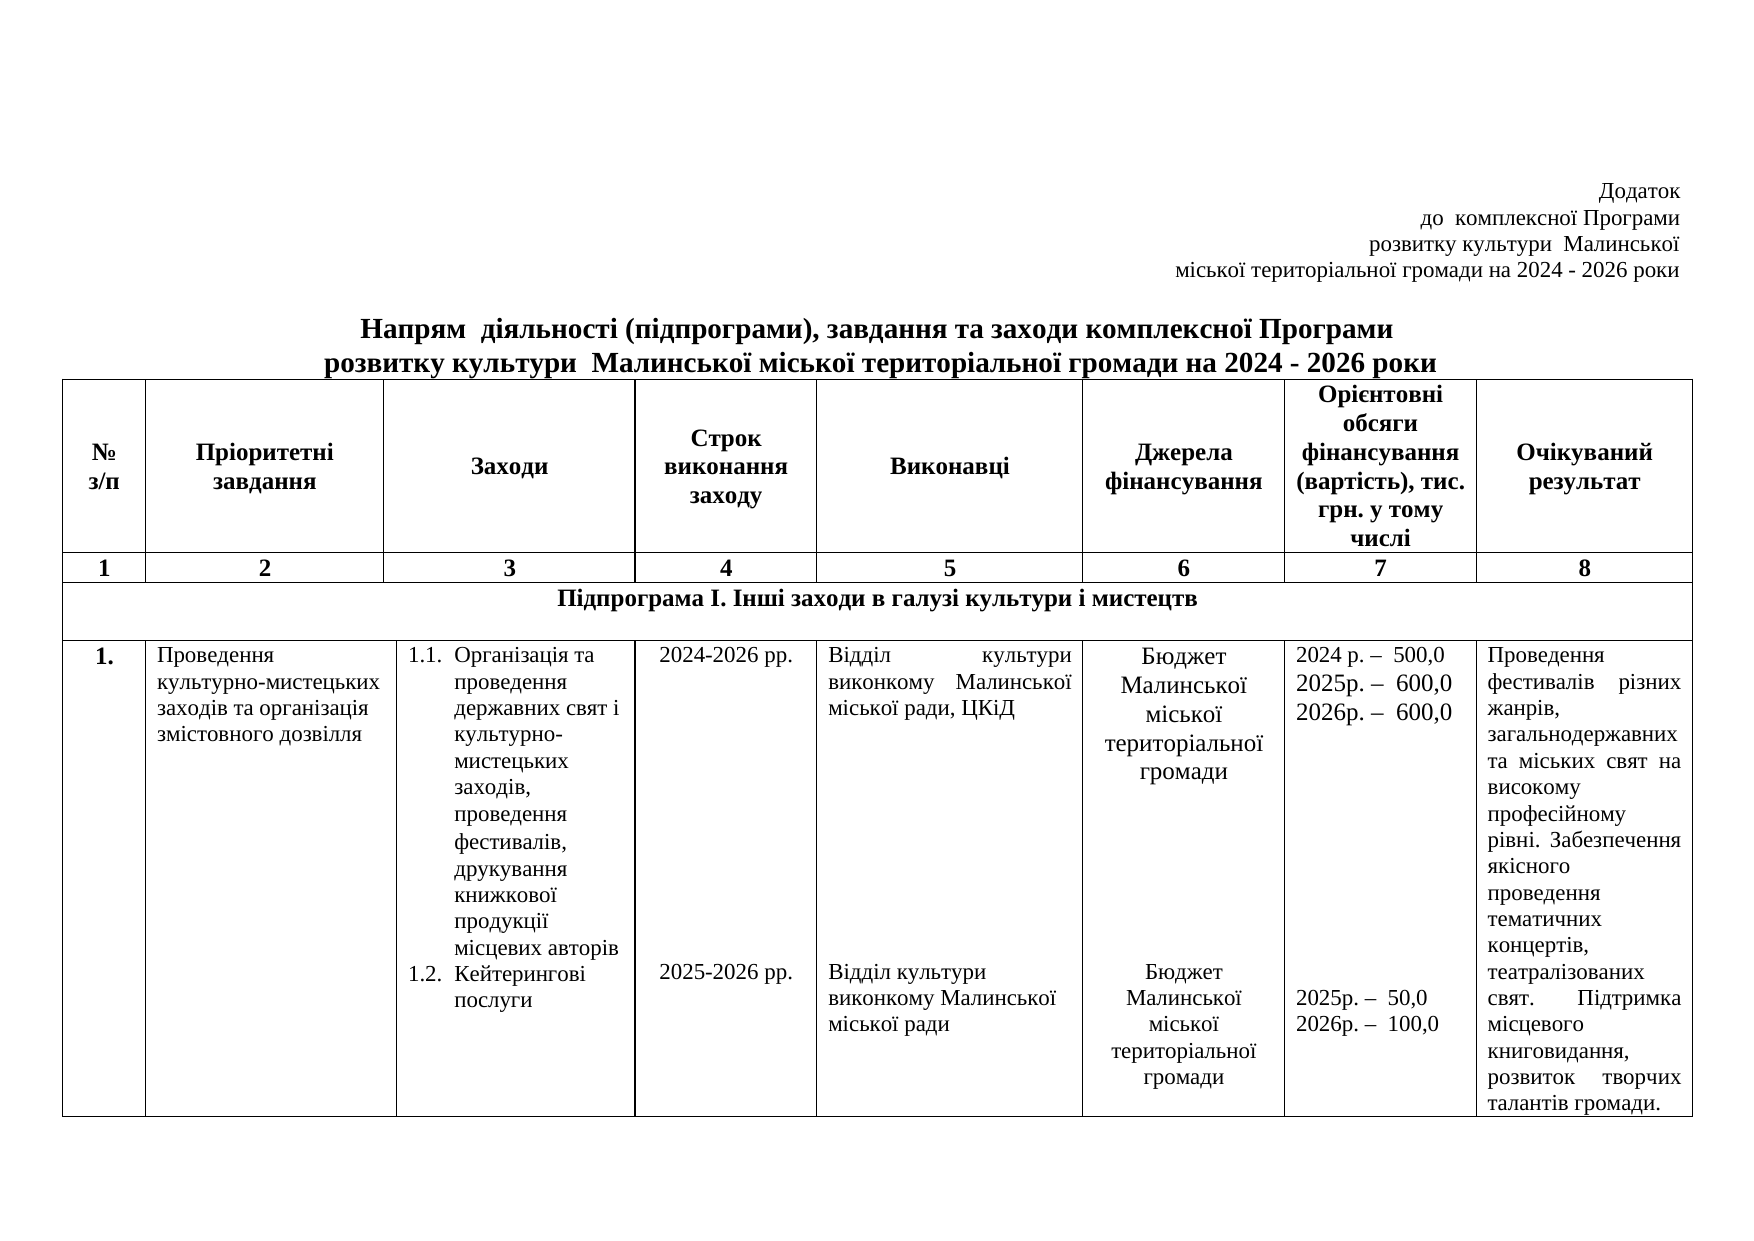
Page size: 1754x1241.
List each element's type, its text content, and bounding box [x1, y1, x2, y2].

table_cell 5 [817, 553, 1082, 582]
table_cell 1. [63, 641, 145, 1116]
table_cell Організація та проведення державних свят і культурно-мистецьких заходів, проведення фестивалів, друкування книжкової продукції місцевих авторів Кейтерингові послуги [397, 641, 634, 1116]
table_cell 6 [1083, 553, 1284, 582]
text Напрям діяльності (підпрограми), завдання та заходи комплексної Програми [74, 311, 1680, 345]
text розвитку культури Малинської [960, 230, 1680, 256]
table_header Орієнтовні обсяги фінансування (вартість), тис. грн. у тому числі [1285, 380, 1476, 552]
table_cell 7 [1285, 553, 1476, 582]
table_cell Проведення фестивалів різних жанрів, загальнодержавних та міських свят на високому професійному рівні. Забезпечення якісного проведення тематичних концертів, театралізованих свят. Підтримка місцевого книговидання, розвиток творчих талантів громади. [1477, 641, 1692, 1116]
table_header Строк виконання заходу [636, 380, 816, 552]
table_cell 3 [384, 553, 634, 582]
table_cell Відділ культури виконкому Малинської міської ради, ЦКіД Відділ культури виконкому Малинської міської ради [817, 641, 1082, 1116]
text Додаток [74, 177, 1680, 204]
table_header Джерела фінансування [1083, 380, 1284, 552]
table_header Очікуваний результат [1477, 380, 1692, 552]
table_cell 8 [1477, 553, 1692, 582]
table_cell 2 [146, 553, 383, 582]
table_cell 2024-2026 рр. 2025-2026 рр. [636, 641, 816, 1116]
table_header Пріоритетні завдання [146, 380, 383, 552]
table_cell 1 [63, 553, 145, 582]
table_cell 4 [636, 553, 816, 582]
table_header Заходи [384, 380, 634, 552]
table_cell Підпрограма І. Інші заходи в галузі культури і мистецтв [63, 583, 1692, 640]
text розвитку культури Малинської міської територіальної громади на 2024 - 2026 роки [74, 345, 1680, 378]
text до комплексної Програми [960, 204, 1680, 230]
table_header Виконавці [817, 380, 1082, 552]
text міської територіальної громади на 2024 - 2026 роки [960, 256, 1680, 283]
table_cell Проведення культурно-мистецьких заходів та організація змістовного дозвілля [146, 641, 396, 1116]
table_cell 2024 р. – 500,0 2025р. – 600,0 2026р. – 600,0 2025р. – 50,0 2026р. – 100,0 [1285, 641, 1476, 1116]
table_header № з/п [63, 380, 145, 552]
table_cell Бюджет Малинської міської територіальної громади Бюджет Малинської міської територіальної громади [1083, 641, 1284, 1116]
